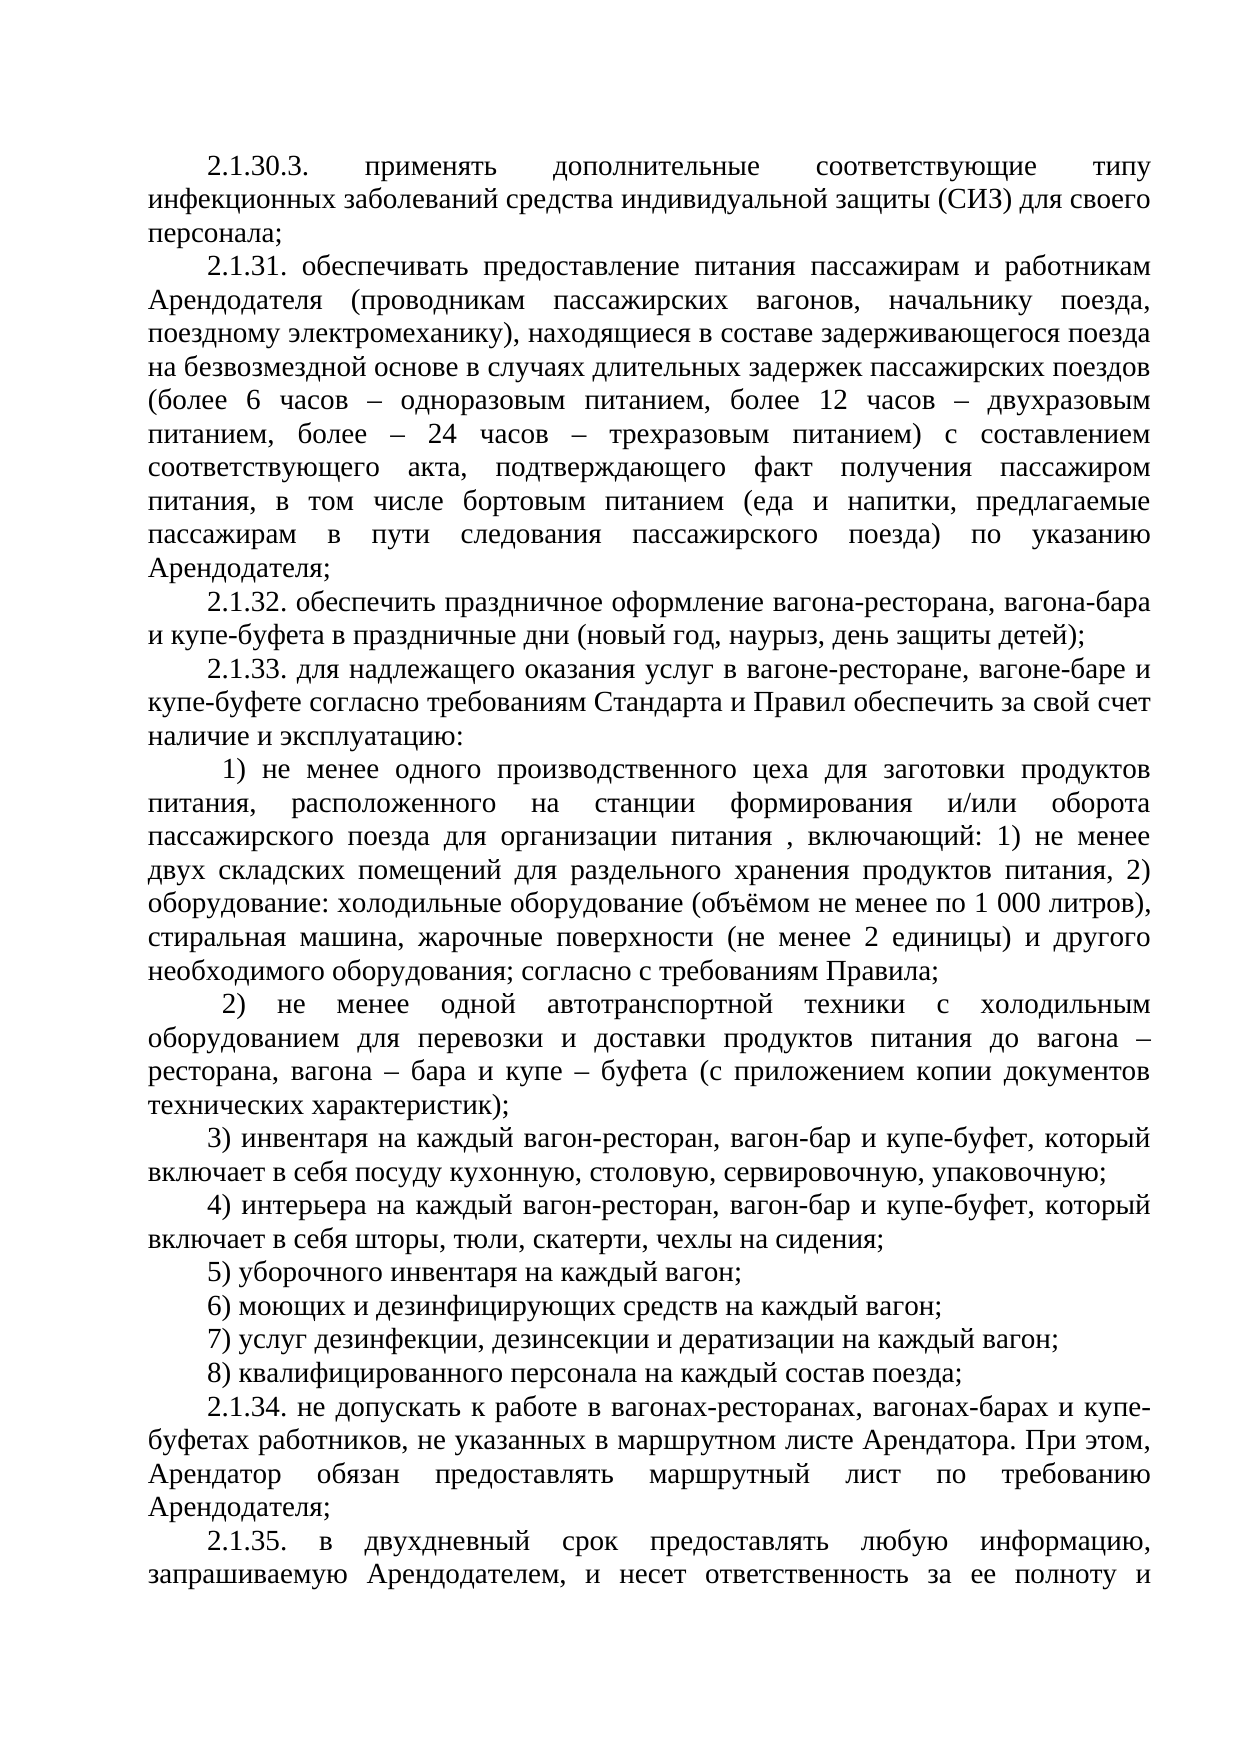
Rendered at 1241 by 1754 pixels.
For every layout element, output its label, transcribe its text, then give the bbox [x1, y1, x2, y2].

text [148, 1523, 1152, 1590]
text 2) не менее одной автотранспортной техники с холодильным оборудованием для перевозки и доставки продуктов питания до вагона – ресторана, вагона – бара и купе – буфета (с приложением копии документов технических характеристик); [148, 986, 1152, 1120]
text 1) не менее одного производственного цеха для заготовки продуктов питания, расположенного на станции формирования и/или оборота пассажирского поезда для организации питания , включающий: 1) не менее двух складских помещений для раздельного хранения продуктов питания, 2) оборудование: холодильные оборудование (объёмом не менее по 1 000 литров), стиральная машина, жарочные поверхности (не менее 2 единицы) и другого необходимого оборудования; согласно с требованиям Правила; [148, 751, 1152, 986]
text 5) уборочного инвентаря на каждый вагон; [148, 1254, 1152, 1288]
text 6) моющих и дезинфицирующих средств на каждый вагон; [148, 1288, 1152, 1322]
text 2.1.32. обеспечить праздничное оформление вагона-ресторана, вагона-бара и купе-буфета в праздничные дни (новый год, наурыз, день защиты детей); [148, 584, 1152, 651]
text 2.1.30.3. применять дополнительные соответствующие типу инфекционных заболеваний средства индивидуальной защиты (СИЗ) для своего персонала; [148, 148, 1152, 248]
text 2.1.33. для надлежащего оказания услуг в вагоне-ресторане, вагоне-баре и купе-буфете согласно требованиям Стандарта и Правил обеспечить за свой счет наличие и эксплуатацию: [148, 651, 1152, 751]
text 2.1.34. не допускать к работе в вагонах-ресторанах, вагонах-барах и купе-буфетах работников, не указанных в маршрутном листе Арендатора. При этом, Арендатор обязан предоставлять маршрутный лист по требованию Арендодателя; [148, 1389, 1152, 1523]
text 4) интерьера на каждый вагон-ресторан, вагон-бар и купе-буфет, который включает в себя шторы, тюли, скатерти, чехлы на сидения; [148, 1187, 1152, 1254]
text 3) инвентаря на каждый вагон-ресторан, вагон-бар и купе-буфет, который включает в себя посуду кухонную, столовую, сервировочную, упаковочную; [148, 1120, 1152, 1187]
text 2.1.31. обеспечивать предоставление питания пассажирам и работникам Арендодателя (проводникам пассажирских вагонов, начальнику поезда, поездному электромеханику), находящиеся в составе задерживающегося поезда на безвозмездной основе в случаях длительных задержек пассажирских поездов (более 6 часов – одноразовым питанием, более 12 часов – двухразовым питанием, более – 24 часов – трехразовым питанием) с составлением соответствующего акта, подтверждающего факт получения пассажиром питания, в том числе бортовым питанием (еда и напитки, предлагаемые пассажирам в пути следования пассажирского поезда) по указанию Арендодателя; [148, 248, 1152, 584]
text 7) услуг дезинфекции, дезинсекции и дератизации на каждый вагон; [148, 1322, 1152, 1355]
text 8) квалифицированного персонала на каждый состав поезда; [148, 1355, 1152, 1389]
